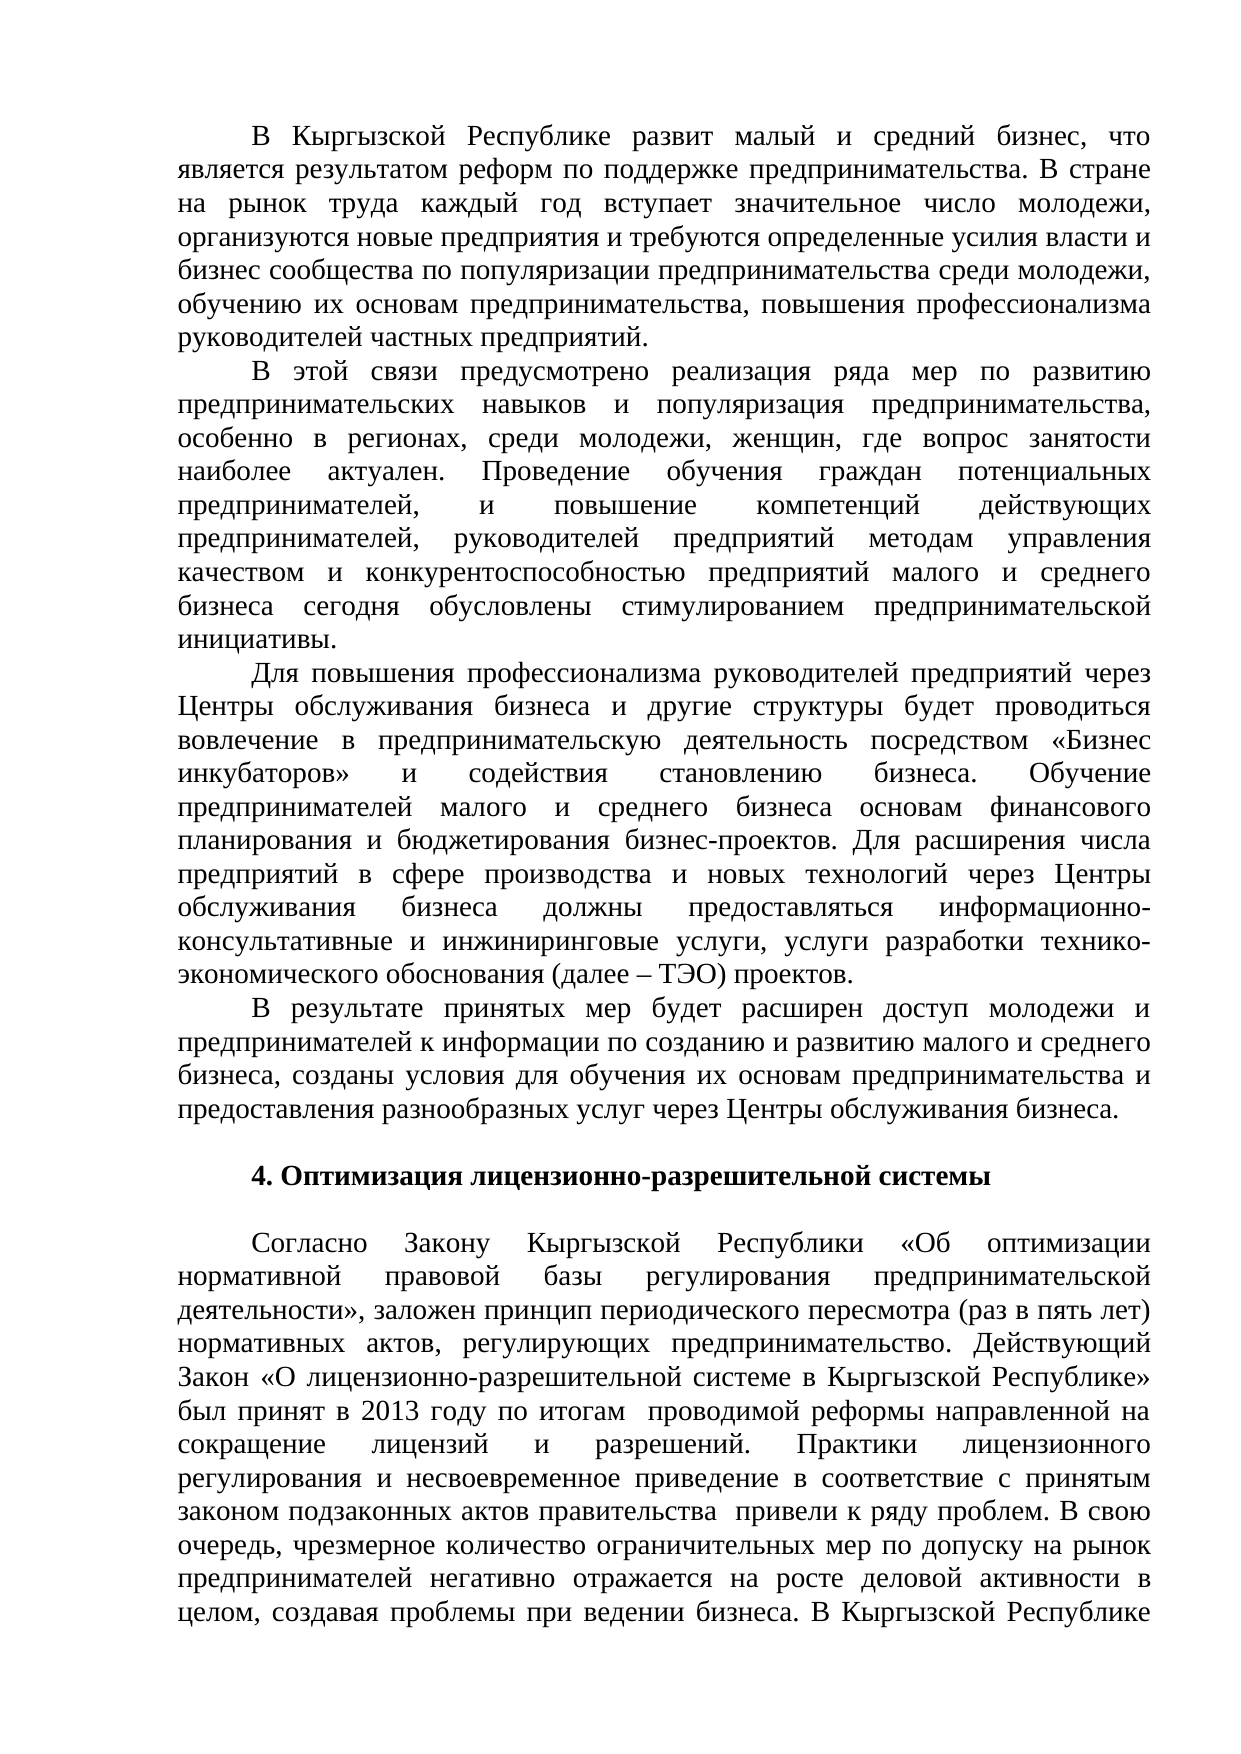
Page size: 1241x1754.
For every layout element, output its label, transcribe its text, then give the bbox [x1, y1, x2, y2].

text В этой связи предусмотрено реализация ряда мер по развитию предпринимательских навыков и популяризация предпринимательства, особенно в регионах, среди молодежи, женщин, где вопрос занятости наиболее актуален. Проведение обучения граждан потенциальных предпринимателей, и повышение компетенций действующих предпринимателей, руководителей предприятий методам управления качеством и конкурентоспособностью предприятий малого и среднего бизнеса сегодня обусловлены стимулированием предпринимательской инициативы. [177, 353, 1152, 655]
text Для повышения профессионализма руководителей предприятий через Центры обслуживания бизнеса и другие структуры будет проводиться вовлечение в предпринимательскую деятельность посредством «Бизнес инкубаторов» и содействия становлению бизнеса. Обучение предпринимателей малого и среднего бизнеса основам финансового планирования и бюджетирования бизнес-проектов. Для расширения числа предприятий в сфере производства и новых технологий через Центры обслуживания бизнеса должны предоставляться информационно-консультативные и инжиниринговые услуги, услуги разработки технико-экономического обоснования (далее – ТЭО) проектов. [177, 655, 1152, 990]
text 4. Оптимизация лицензионно-разрешительной системы [177, 1158, 1152, 1191]
text В Кыргызской Республике развит малый и средний бизнес, что является результатом реформ по поддержке предпринимательства. В стране на рынок труда каждый год вступает значительное число молодежи, организуются новые предприятия и требуются определенные усилия власти и бизнес сообщества по популяризации предпринимательства среди молодежи, обучению их основам предпринимательства, повышения профессионализма руководителей частных предприятий. [177, 118, 1152, 353]
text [177, 1225, 1152, 1627]
text В результате принятых мер будет расширен доступ молодежи и предпринимателей к информации по созданию и развитию малого и среднего бизнеса, созданы условия для обучения их основам предпринимательства и предоставления разнообразных услуг через Центры обслуживания бизнеса. [177, 990, 1152, 1124]
